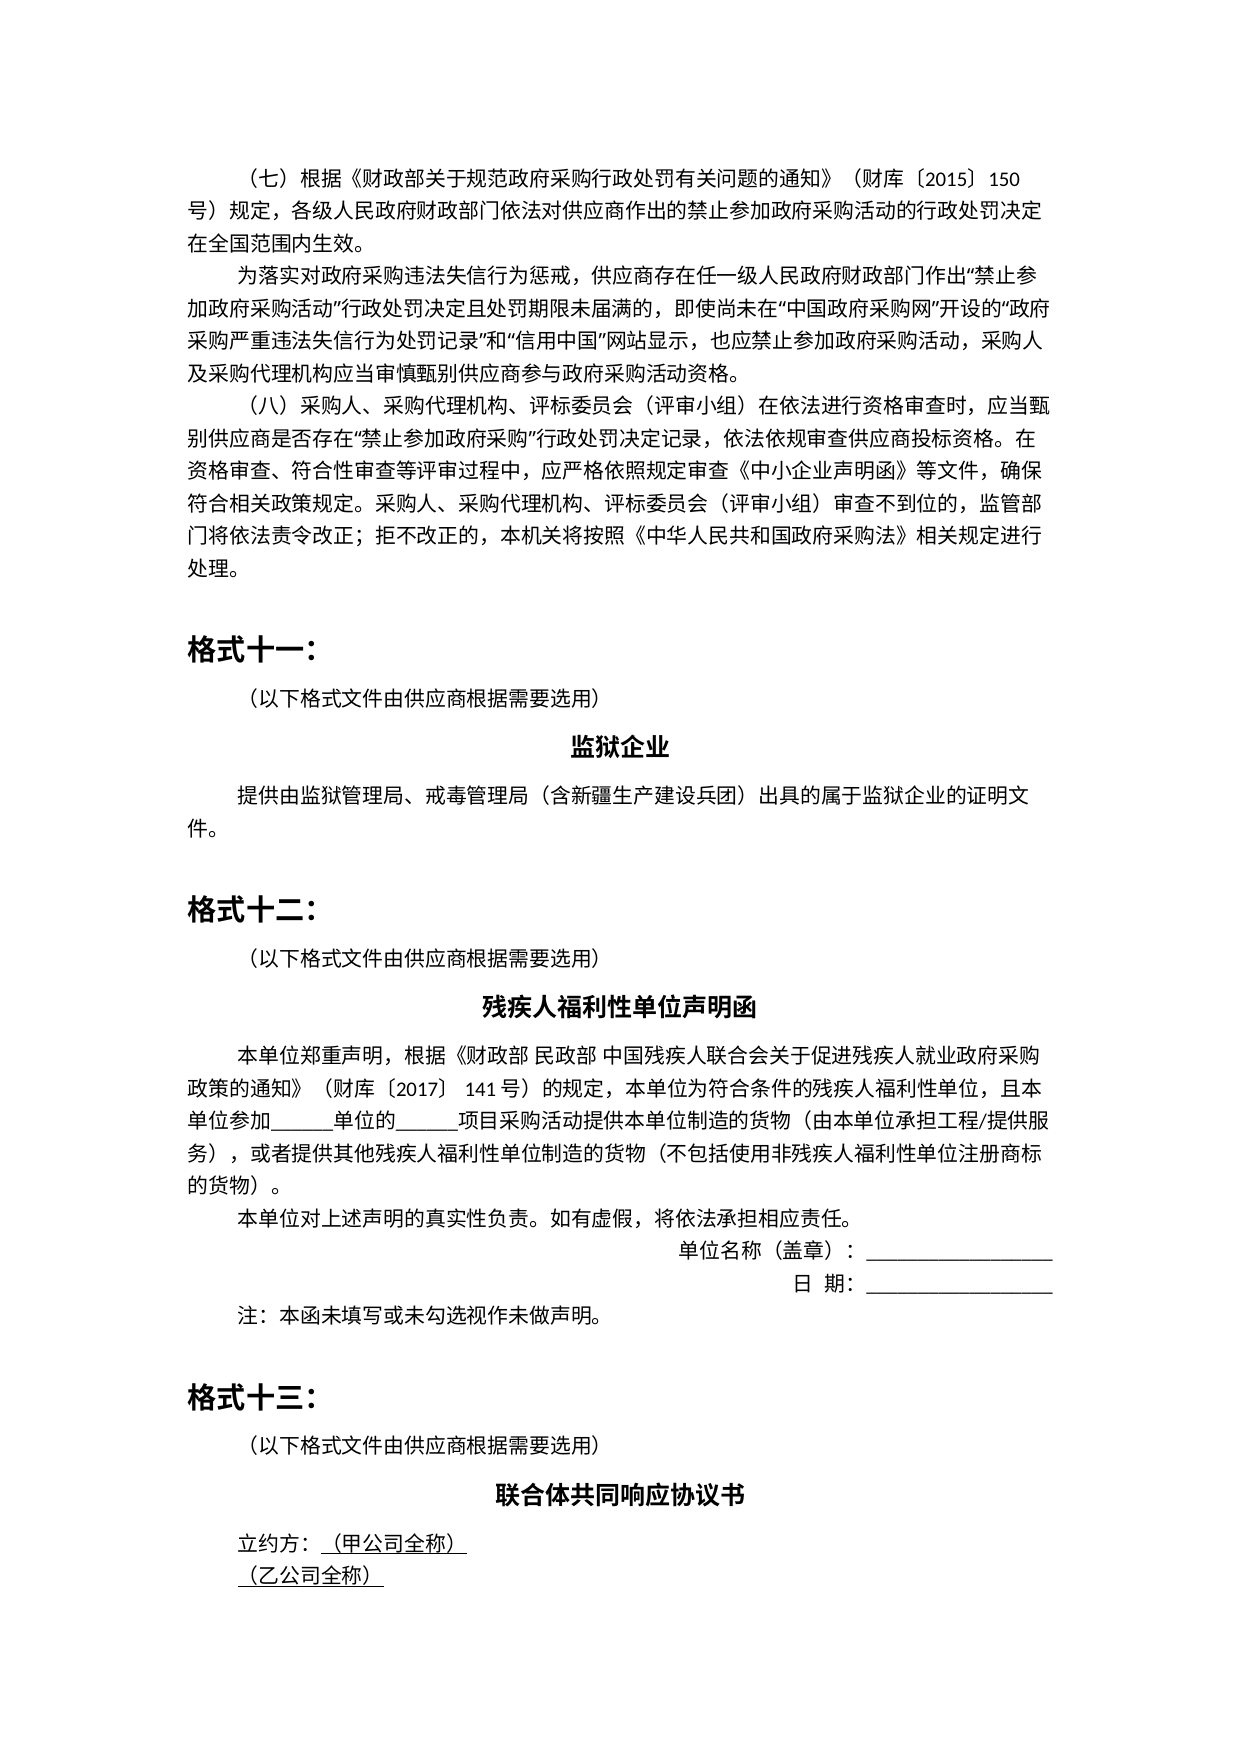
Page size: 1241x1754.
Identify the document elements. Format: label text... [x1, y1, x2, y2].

text （乙公司全称） [187, 1559, 1053, 1592]
text 残疾人福利性单位声明函 [187, 974, 1053, 1039]
text 为落实对政府采购违法失信行为惩戒，供应商存在任一级人民政府财政部门作出“禁止参加政府采购活动”行政处罚决定且处罚期限未届满的，即使尚未在“中国政府采购网”开设的“政府采购严重违法失信行为处罚记录”和“信用中国”网站显示，也应禁止参加政府采购活动，采购人及采购代理机构应当审慎甄别供应商参与政府采购活动资格。 [187, 259, 1053, 389]
text （以下格式文件由供应商根据需要选用） [187, 1429, 1053, 1462]
text 本单位对上述声明的真实性负责。如有虚假，将依法承担相应责任。 [187, 1202, 1053, 1234]
text 单位名称（盖章）：__________________ [187, 1234, 1053, 1267]
text 立约方：（甲公司全称） [187, 1527, 1053, 1559]
text （八）采购人、采购代理机构、评标委员会（评审小组）在依法进行资格审查时，应当甄别供应商是否存在“禁止参加政府采购”行政处罚决定记录，依法依规审查供应商投标资格。在资格审查、符合性审查等评审过程中，应严格依照规定审查《中小企业声明函》等文件，确保符合相关政策规定。采购人、采购代理机构、评标委员会（评审小组）审查不到位的，监管部门将依法责令改正；拒不改正的，本机关将按照《中华人民共和国政府采购法》相关规定进行处理。 [187, 389, 1053, 584]
text 提供由监狱管理局、戒毒管理局（含新疆生产建设兵团）出具的属于监狱企业的证明文件。 [187, 779, 1053, 844]
text 注：本函未填写或未勾选视作未做声明。 [187, 1299, 1053, 1332]
text 格式十二： [187, 877, 1053, 942]
text 格式十一： [187, 617, 1053, 682]
text 本单位郑重声明，根据《财政部 民政部 中国残疾人联合会关于促进残疾人就业政府采购政策的通知》（财库〔2017〕 141号）的规定，本单位为符合条件的残疾人福利性单位，且本单位参加______单位的______项目采购活动提供本单位制造的货物（由本单位承担工程/提供服务），或者提供其他残疾人福利性单位制造的货物（不包括使用非残疾人福利性单位注册商标的货物）。 [187, 1039, 1053, 1202]
text 联合体共同响应协议书 [187, 1462, 1053, 1527]
text （七）根据《财政部关于规范政府采购行政处罚有关问题的通知》（财库〔2015〕150 号）规定，各级人民政府财政部门依法对供应商作出的禁止参加政府采购活动的行政处罚决定在全国范围内生效。 [187, 162, 1053, 259]
text 监狱企业 [187, 714, 1053, 779]
text （以下格式文件由供应商根据需要选用） [187, 942, 1053, 974]
text 格式十三： [187, 1364, 1053, 1429]
text 日 期：__________________ [187, 1267, 1053, 1299]
text （以下格式文件由供应商根据需要选用） [187, 682, 1053, 714]
